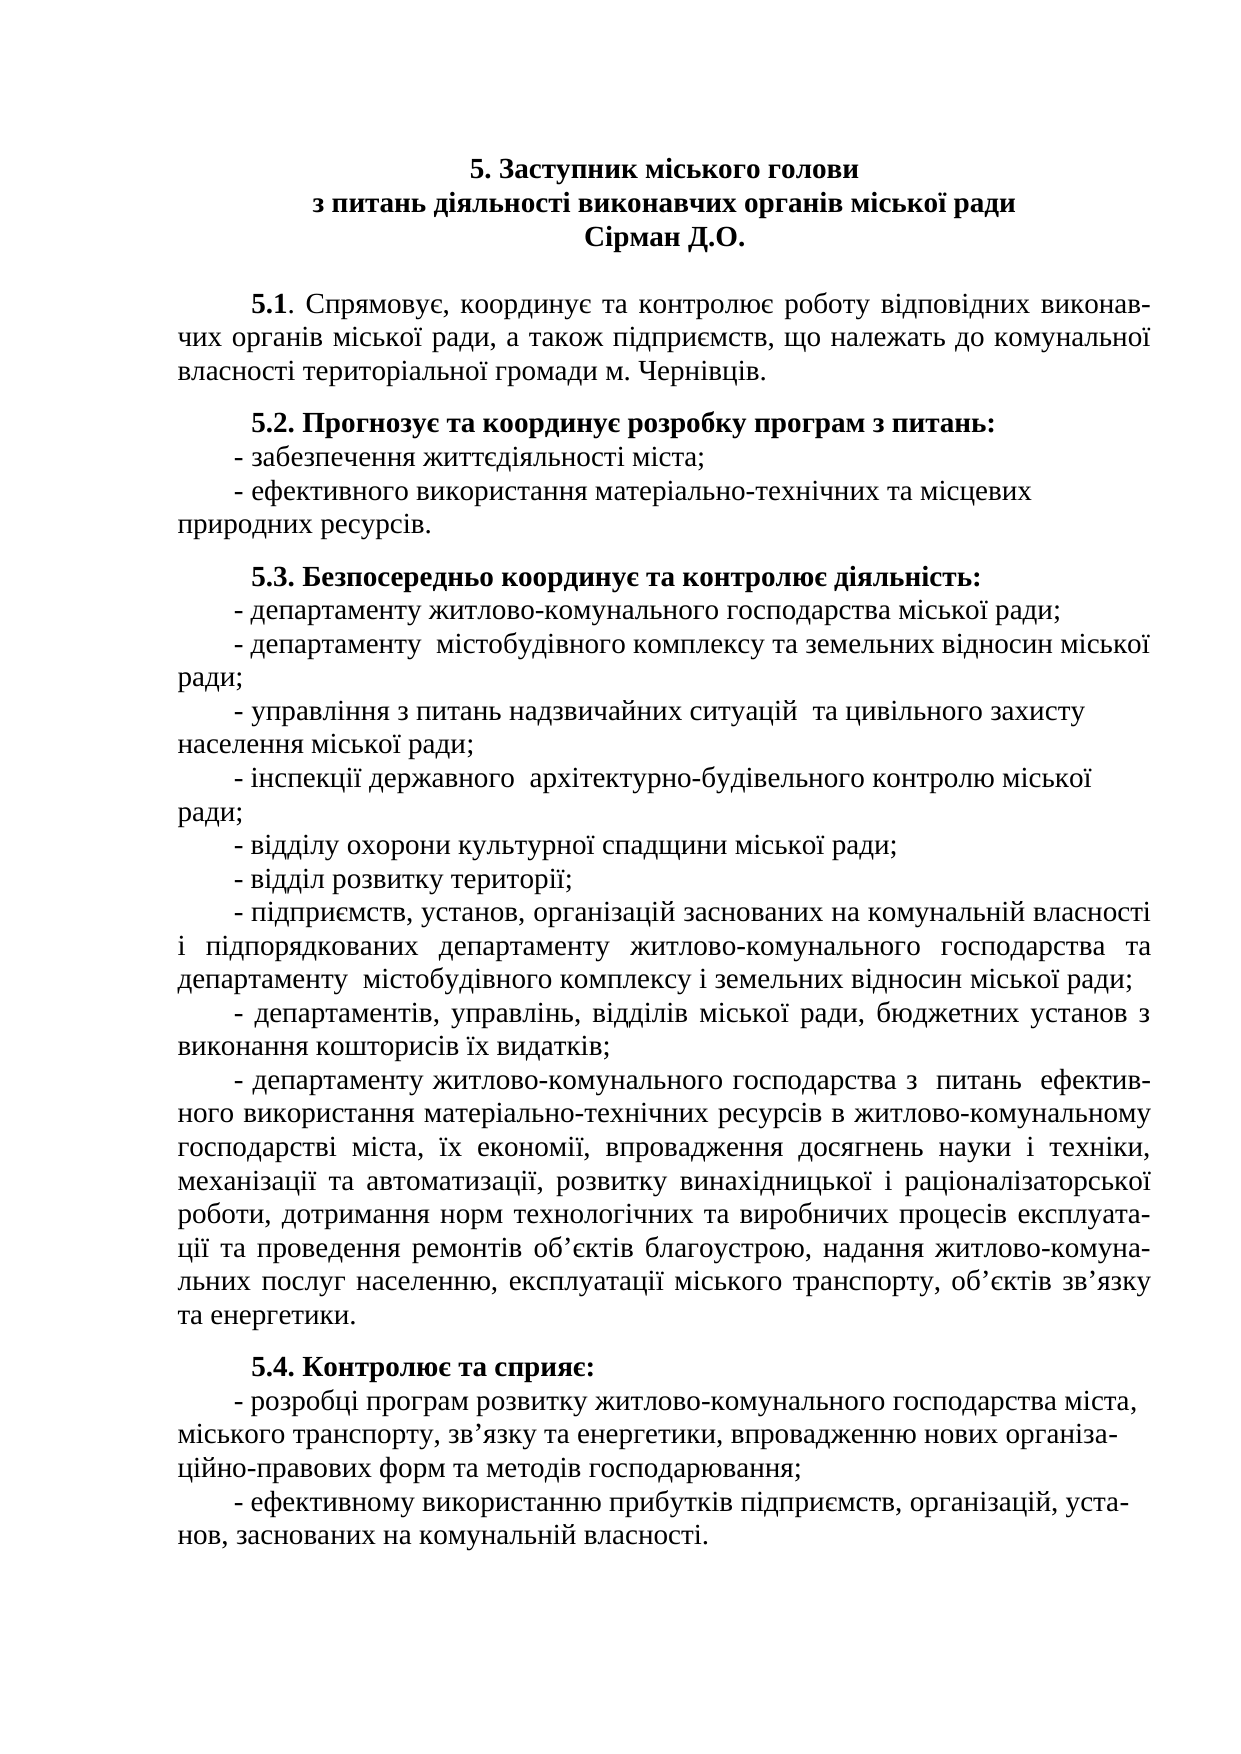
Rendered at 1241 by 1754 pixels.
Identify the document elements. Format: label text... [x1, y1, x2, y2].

text 5.3. Безпосередньо координує та контролює діяльність: [177, 559, 1152, 592]
text - інспекції державного архітектурно-будівельного контролю міської ради; [177, 760, 1152, 827]
text - ефективному використанню прибутків підприємств, організацій, уста-нов, заснованих на комунальній власності. [177, 1484, 1152, 1551]
text 5.4. Контролює та сприяє: [177, 1349, 1152, 1383]
text - розробці програм розвитку житлово-комунального господарства міста, міського транспорту, зв’язку та енергетики, впровадженню нових організа-ційно-правових форм та методів господарювання; [177, 1383, 1152, 1484]
text з питань діяльності виконавчих органів міської ради [177, 185, 1152, 219]
text - департаменту містобудівного комплексу та земельних відносин міської ради; [177, 626, 1152, 693]
list ефективного використання матеріально-технічних та місцевих природних ресурсів. [177, 473, 1152, 540]
text 5.1. Спрямовує, координує та контролює роботу відповідних виконав-чих органів міської ради, а також підприємств, що належать до комунальної власності територіальної громади м. Чернівців. [177, 286, 1152, 386]
list забезпечення життєдіяльності міста; [177, 439, 1152, 473]
text - підприємств, установ, організацій заснованих на комунальній власності і підпорядкованих департаменту житлово-комунального господарства та департаменту містобудівного комплексу і земельних відносин міської ради; [177, 894, 1152, 995]
text - відділ розвитку території; [177, 861, 1152, 894]
text - відділу охорони культурної спадщини міської ради; [177, 827, 1152, 861]
text - департаментів, управлінь, відділів міської ради, бюджетних установ з виконання кошторисів їх видатків; [177, 995, 1152, 1062]
text 5. Заступник міського голови [177, 152, 1152, 185]
text - департаменту житлово-комунального господарства з питань ефектив-ного використання матеріально-технічних ресурсів в житлово-комунальному господарстві міста, їх економії, впровадження досягнень науки і техніки, механізації та автоматизації, розвитку винахідницької і раціоналізаторської роботи, дотримання норм технологічних та виробничих процесів експлуата-ції та проведення ремонтів об’єктів благоустрою, надання житлово-комуна-льних послуг населенню, експлуатації міського транспорту, об’єктів зв’язку та енергетики. [177, 1062, 1152, 1330]
text 5.2. Прогнозує та координує розробку програм з питань: [177, 406, 1152, 439]
text - департаменту житлово-комунального господарства міської ради; [177, 592, 1152, 626]
text Сірман Д.О. [177, 219, 1152, 252]
list управління з питань надзвичайних ситуацій та цивільного захисту населення міської ради; [177, 693, 1152, 760]
